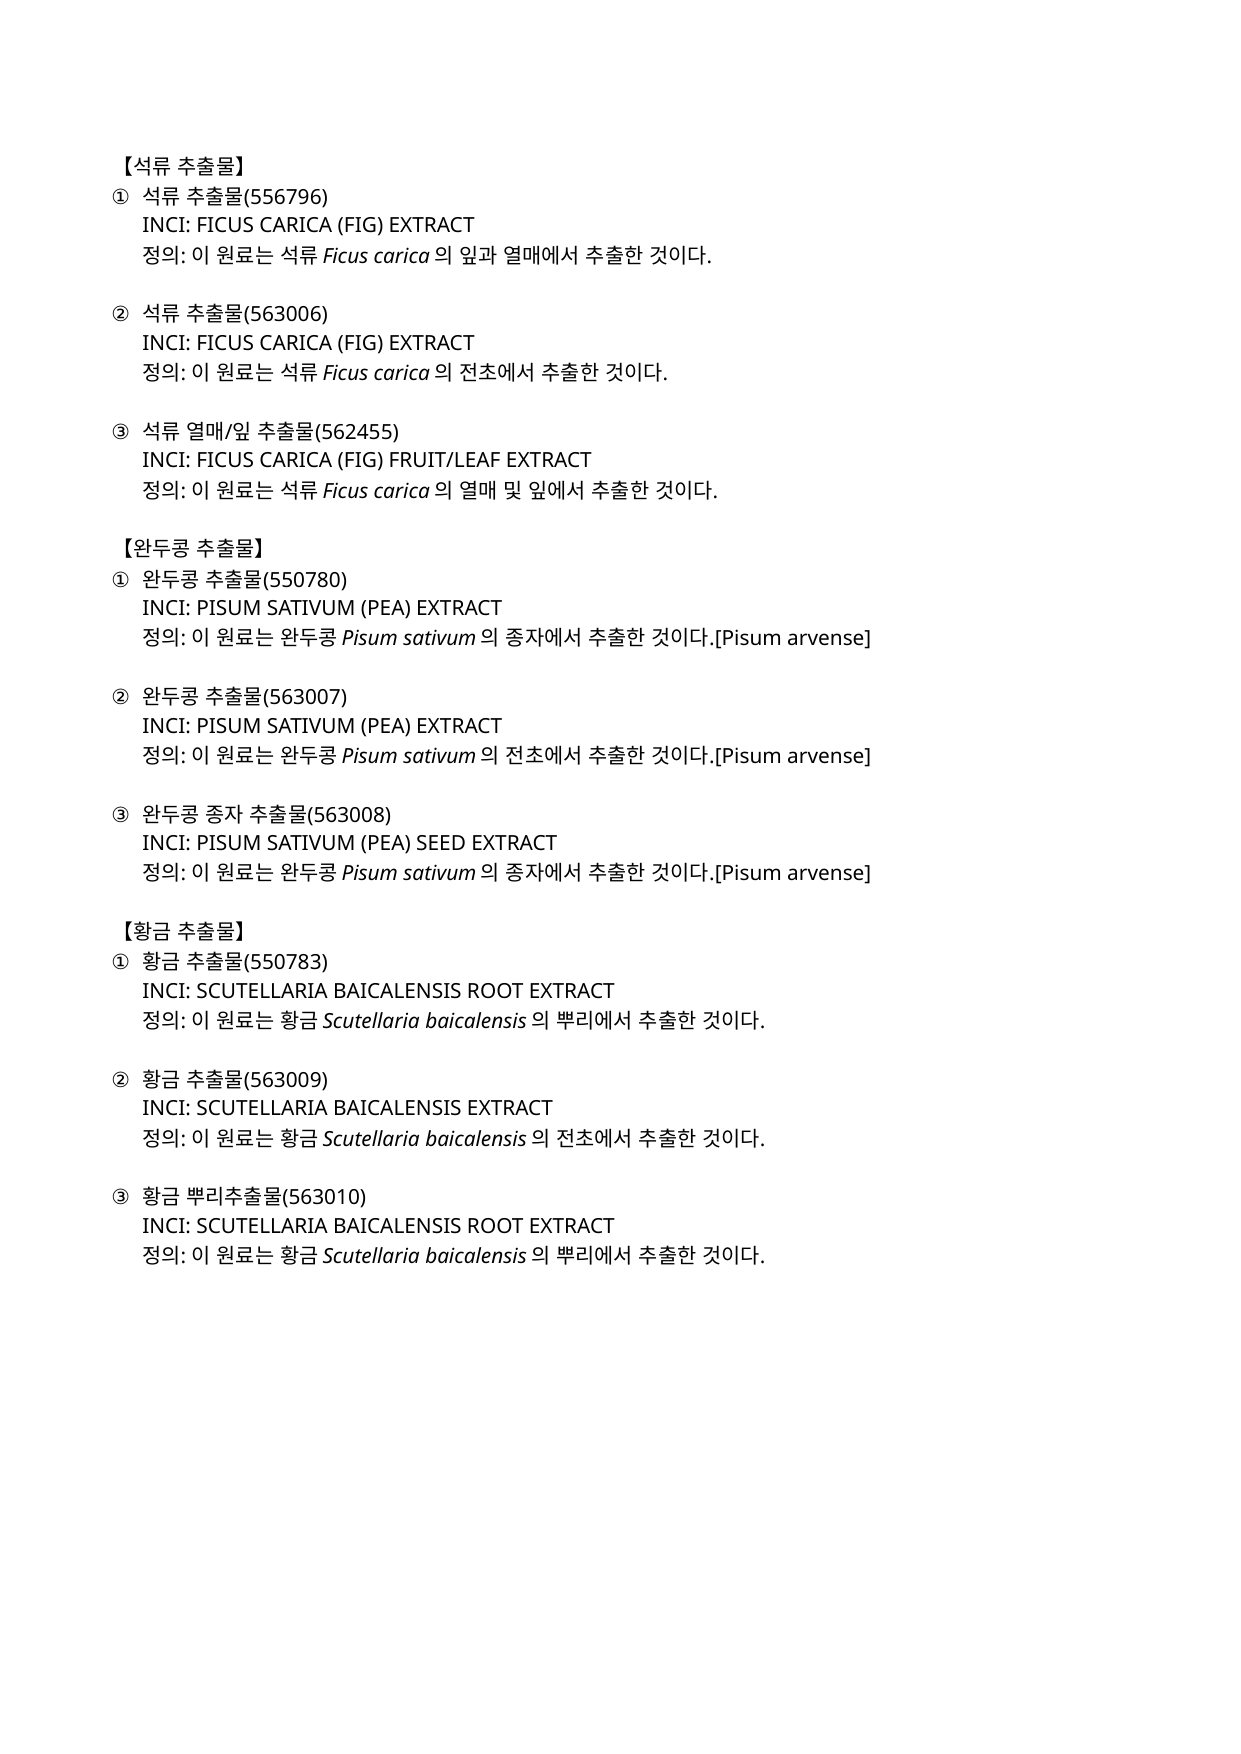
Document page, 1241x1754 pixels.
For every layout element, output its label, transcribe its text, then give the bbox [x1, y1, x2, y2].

text 정의: 이 원료는 석류Ficus carica의 전초에서 추출한 것이다. [142, 356, 1128, 387]
text 정의: 이 원료는 황금Scutellaria baicalensis의 뿌리에서 추출한 것이다. [142, 1004, 1128, 1035]
text 정의: 이 원료는 석류Ficus carica의 잎과 열매에서 추출한 것이다. [142, 239, 1128, 269]
text INCI: SCUTELLARIA BAICALENSIS EXTRACT [142, 1093, 1128, 1122]
list 석류 추출물(556796) [111, 180, 1128, 211]
text INCI: SCUTELLARIA BAICALENSIS ROOT EXTRACT [142, 1211, 1128, 1239]
list 황금 추출물(550783) [111, 946, 1128, 976]
text 정의: 이 원료는 완두콩Pisum sativum의 종자에서 추출한 것이다.[Pisum arvense] [142, 622, 1128, 652]
list 완두콩 추출물(550780) [111, 563, 1128, 593]
text 정의: 이 원료는 황금Scutellaria baicalensis의 전초에서 추출한 것이다. [142, 1122, 1128, 1152]
text 정의: 이 원료는 완두콩Pisum sativum의 종자에서 추출한 것이다.[Pisum arvense] [142, 857, 1128, 887]
text INCI: PISUM SATIVUM (PEA) EXTRACT [142, 711, 1128, 739]
text 【완두콩 추출물】 [112, 533, 1128, 563]
list 완두콩 종자 추출물(563008) [111, 798, 1128, 828]
text INCI: PISUM SATIVUM (PEA) EXTRACT [142, 593, 1128, 622]
list 석류 추출물(563006) [111, 298, 1128, 328]
list 황금 뿌리추출물(563010) [111, 1181, 1128, 1211]
list 석류 열매/잎 추출물(562455) [111, 415, 1128, 446]
text INCI: FICUS CARICA (FIG) FRUIT/LEAF EXTRACT [142, 446, 1128, 474]
list 황금 추출물(563009) [111, 1063, 1128, 1093]
list 완두콩 추출물(563007) [111, 680, 1128, 711]
text INCI: FICUS CARICA (FIG) EXTRACT [142, 211, 1128, 239]
text 정의: 이 원료는 석류Ficus carica의 열매 및 잎에서 추출한 것이다. [142, 474, 1128, 504]
text 정의: 이 원료는 완두콩Pisum sativum의 전초에서 추출한 것이다.[Pisum arvense] [142, 739, 1128, 769]
text INCI: SCUTELLARIA BAICALENSIS ROOT EXTRACT [142, 976, 1128, 1004]
text 정의: 이 원료는 황금Scutellaria baicalensis의 뿌리에서 추출한 것이다. [142, 1239, 1128, 1270]
text 【석류 추출물】 [112, 150, 1128, 180]
text INCI: FICUS CARICA (FIG) EXTRACT [142, 328, 1128, 356]
text INCI: PISUM SATIVUM (PEA) SEED EXTRACT [142, 828, 1128, 857]
text 【황금 추출물】 [112, 915, 1128, 946]
